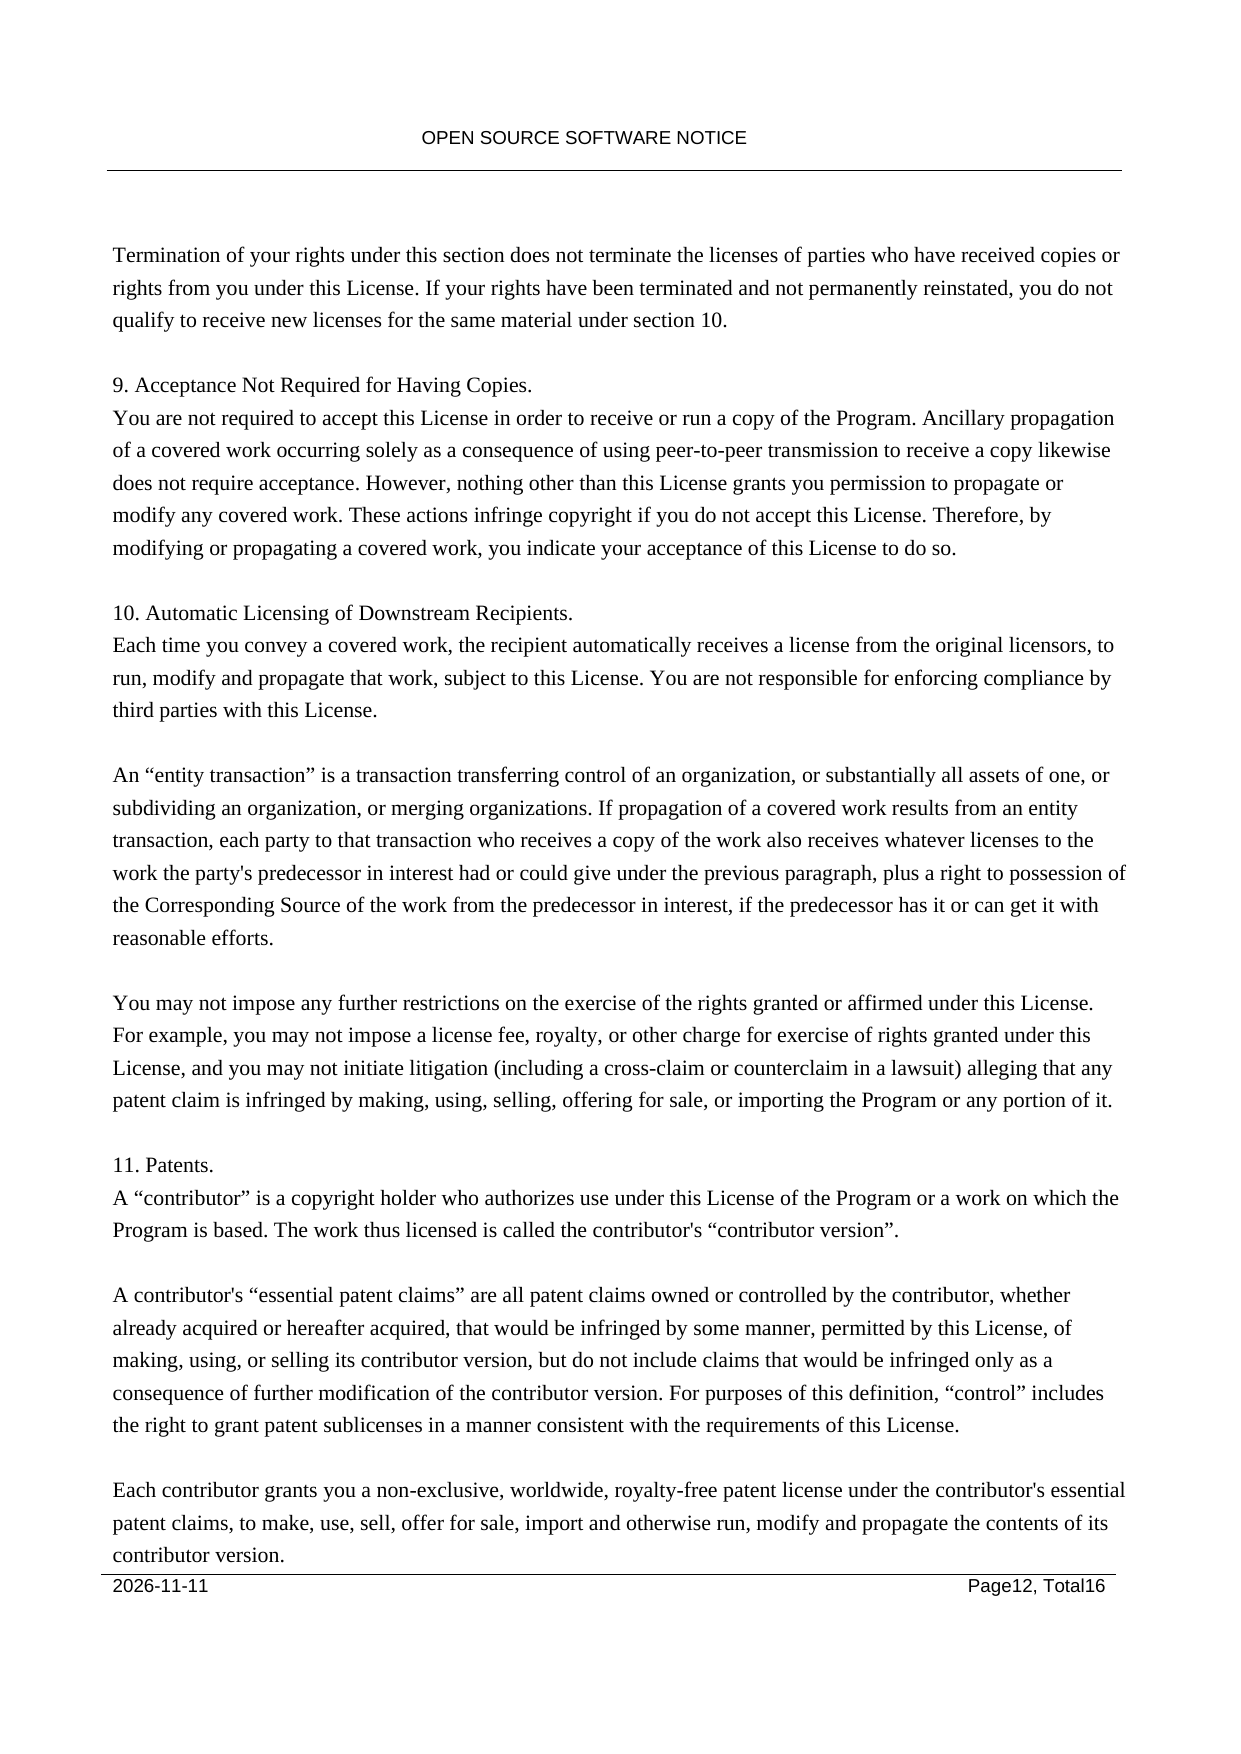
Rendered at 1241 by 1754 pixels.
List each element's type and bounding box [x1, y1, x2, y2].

text [112, 206, 1128, 1571]
